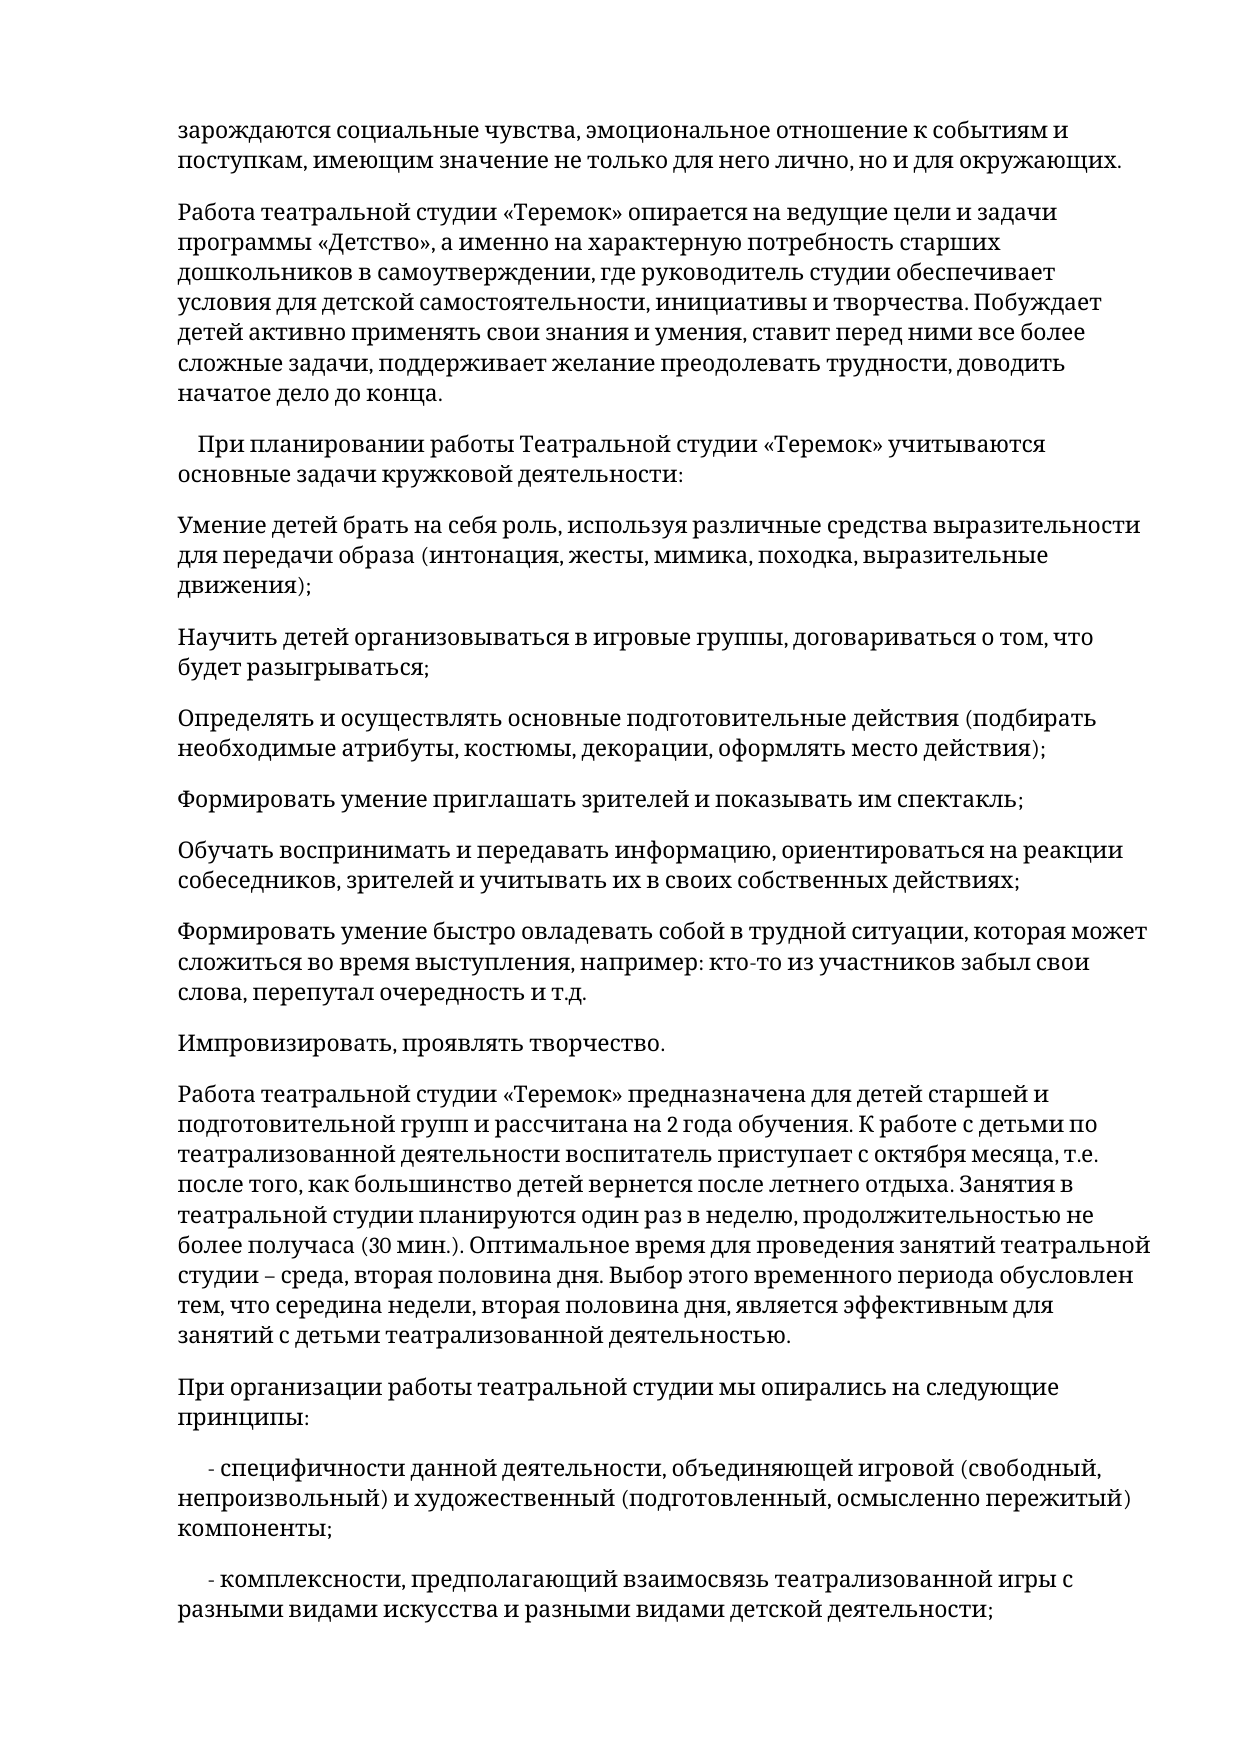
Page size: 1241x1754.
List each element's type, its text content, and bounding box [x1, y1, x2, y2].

text Формировать умение приглашать зрителей и показывать им спектакль; [177, 787, 1152, 813]
text - комплексности, предполагающий взаимосвязь театрализованной игры с разными видами искусства и разными видами детской деятельности; [177, 1567, 1152, 1624]
text Определять и осуществлять основные подготовительные действия (подбирать необходимые атрибуты, костюмы, декорации, оформлять место действия); [177, 706, 1152, 762]
text - специфичности данной деятельности, объединяющей игровой (свободный, непроизвольный) и художественный (подготовленный, осмысленно пережитый) компоненты; [177, 1456, 1152, 1542]
text Работа театральной студии «Теремок» предназначена для детей старшей и подготовительной групп и рассчитана на 2 года обучения. К работе с детьми по театрализованной деятельности воспитатель приступает с октября месяца, т.е. после того, как большинство детей вернется после летнего отдыха. Занятия в театральной студии планируются один раз в неделю, продолжительностью не более получаса (30 мин.). Оптимальное время для проведения занятий театральной студии – среда, вторая половина дня. Выбор этого временного периода обусловлен тем, что середина недели, вторая половина дня, является эффективным для занятий с детьми театрализованной деятельностью. [177, 1082, 1152, 1350]
text Умение детей брать на себя роль, используя различные средства выразительности для передачи образа (интонация, жесты, мимика, походка, выразительные движения); [177, 513, 1152, 600]
text При организации работы театральной студии мы опирались на следующие принципы: [177, 1374, 1152, 1431]
text При планировании работы Театральной студии «Теремок» учитываются основные задачи кружковой деятельности: [177, 432, 1152, 488]
text Научить детей организовываться в игровые группы, договариваться о том, что будет разыгрываться; [177, 624, 1152, 681]
text Формировать умение быстро овладевать собой в трудной ситуации, которая может сложиться во время выступления, например: кто-то из участников забыл свои слова, перепутал очередность и т.д. [177, 919, 1152, 1006]
text Работа театральной студии «Теремок» опирается на ведущие цели и задачи программы «Детство», а именно на характерную потребность старших дошкольников в самоутверждении, где руководитель студии обеспечивает условия для детской самостоятельности, инициативы и творчества. Побуждает детей активно применять свои знания и умения, ставит перед ними все более сложные задачи, поддерживает желание преодолевать трудности, доводить начатое дело до конца. [177, 199, 1152, 407]
text Обучать воспринимать и передавать информацию, ориентироваться на реакции собеседников, зрителей и учитывать их в своих собственных действиях; [177, 838, 1152, 894]
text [177, 118, 1152, 175]
text Импровизировать, проявлять творчество. [177, 1031, 1152, 1057]
